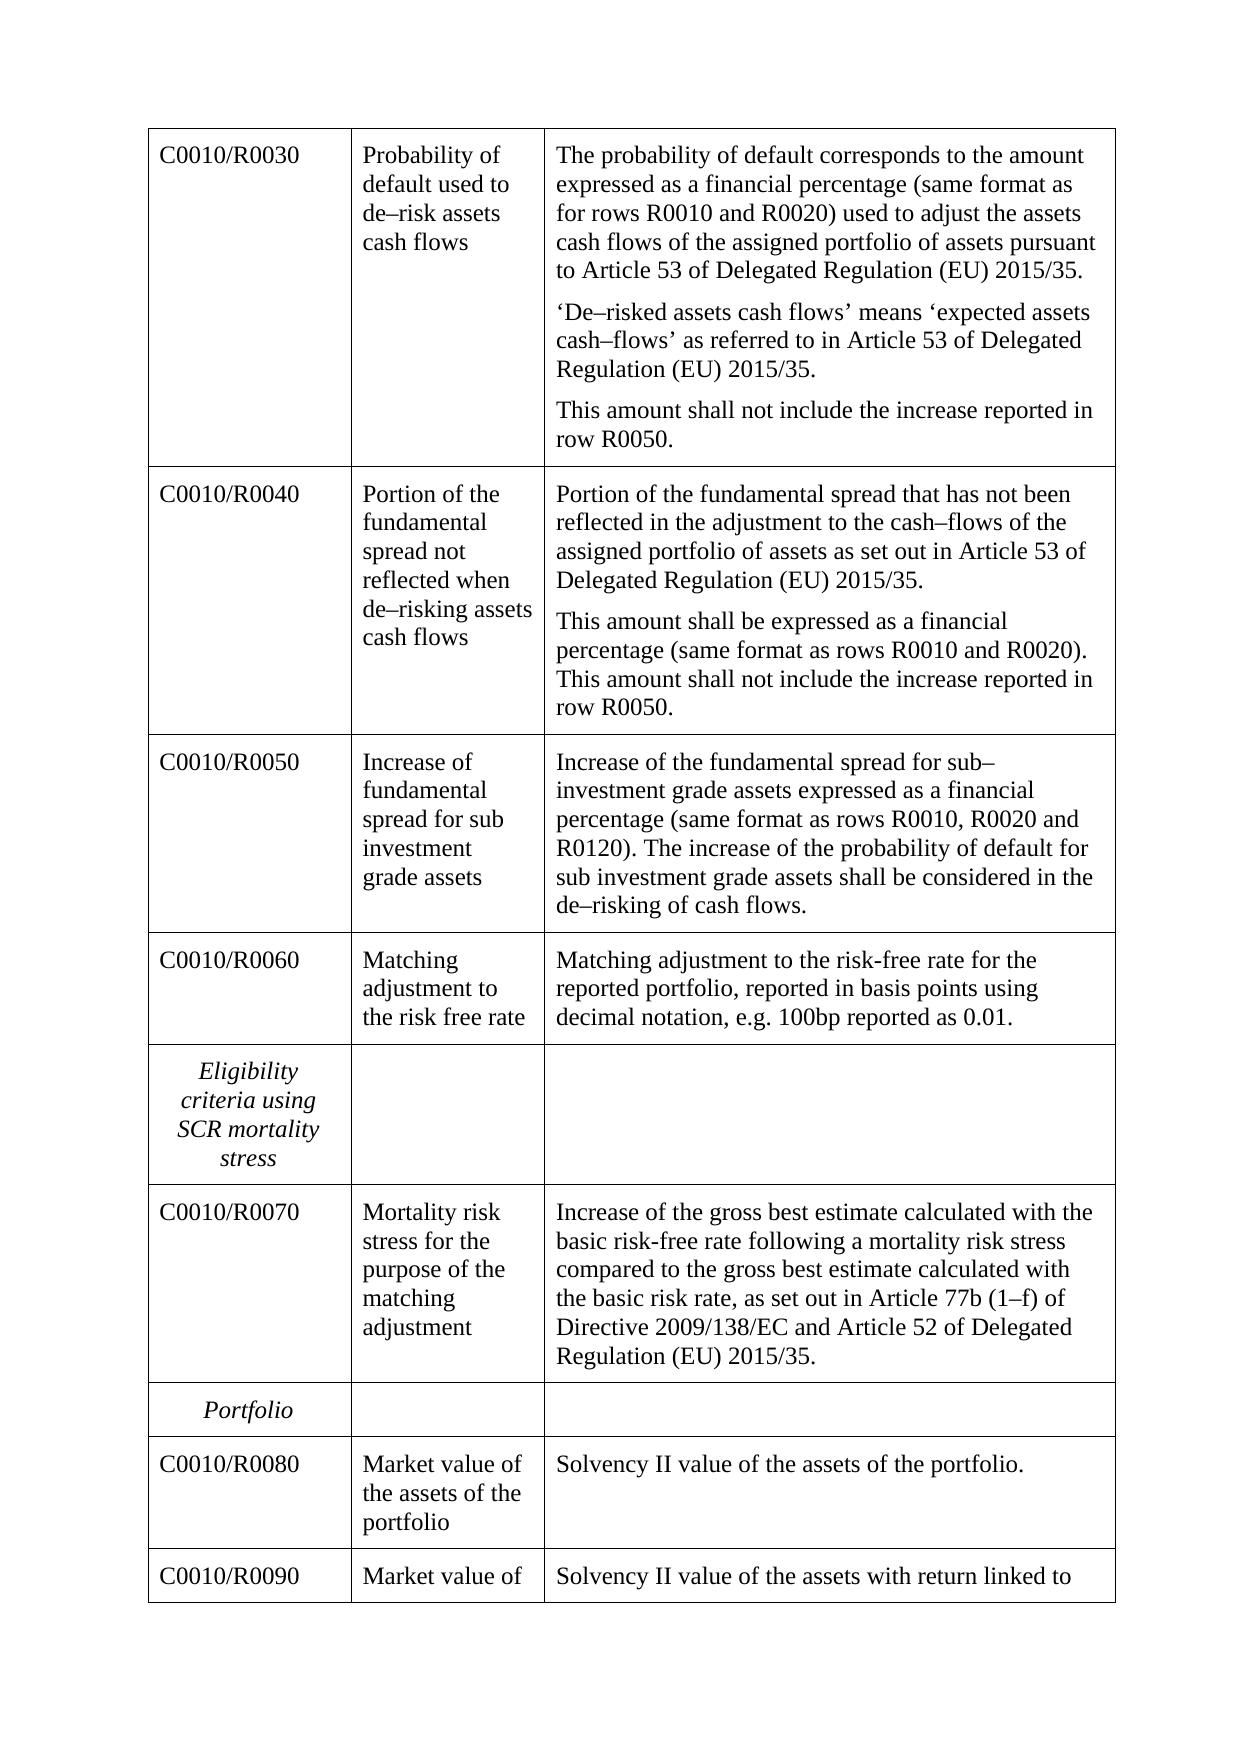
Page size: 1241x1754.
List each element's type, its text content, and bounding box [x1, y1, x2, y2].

table_cell Portion of the fundamental spread not reflected when de–risking assets cash flows [352, 467, 544, 734]
table_cell Increase of fundamental spread for sub investment grade assets [352, 735, 544, 932]
table_cell The probability of default corresponds to the amount expressed as a financial percentage (same format as for rows R0010 and R0020) used to adjust the assets cash flows of the assigned portfolio of assets pursuant to Article 53 of Delegated Regulation (EU) 2015/35. ‘De–risked assets cash flows’ means ‘expected assets cash–flows’ as referred to in Article 53 of Delegated Regulation (EU) 2015/35. This amount shall not include the increase reported in row R0050. [545, 129, 1115, 466]
table_cell Matching adjustment to the risk free rate [352, 933, 544, 1043]
table_cell C0010/R0090 [149, 1549, 351, 1602]
table_cell Portion of the fundamental spread that has not been reflected in the adjustment to the cash–flows of the assigned portfolio of assets as set out in Article 53 of Delegated Regulation (EU) 2015/35. This amount shall be expressed as a financial percentage (same format as rows R0010 and R0020). This amount shall not include the increase reported in row R0050. [545, 467, 1115, 734]
table_cell Portfolio [149, 1383, 351, 1436]
table_cell Probability of default used to de–risk assets cash flows [352, 129, 544, 466]
table_cell [545, 1045, 1115, 1184]
table_cell C0010/R0070 [149, 1185, 351, 1382]
table_cell C0010/R0050 [149, 735, 351, 932]
table_cell Solvency II value of the assets of the portfolio. [545, 1437, 1115, 1548]
table_cell C0010/R0080 [149, 1437, 351, 1548]
table_cell Increase of the fundamental spread for sub–investment grade assets expressed as a financial percentage (same format as rows R0010, R0020 and R0120). The increase of the probability of default for sub investment grade assets shall be considered in the de–risking of cash flows. [545, 735, 1115, 932]
table_cell Matching adjustment to the risk-free rate for the reported portfolio, reported in basis points using decimal notation, e.g. 100bp reported as 0.01. [545, 933, 1115, 1043]
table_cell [352, 1549, 544, 1602]
table_cell Market value of the assets of the portfolio [352, 1437, 544, 1548]
table_cell C0010/R0030 [149, 129, 351, 466]
table_cell C0010/R0060 [149, 933, 351, 1043]
table_cell Mortality risk stress for the purpose of the matching adjustment [352, 1185, 544, 1382]
table_cell Increase of the gross best estimate calculated with the basic risk-free rate following a mortality risk stress compared to the gross best estimate calculated with the basic risk rate, as set out in Article 77b (1–f) of Directive 2009/138/EC and Article 52 of Delegated Regulation (EU) 2015/35. [545, 1185, 1115, 1382]
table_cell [545, 1549, 1115, 1602]
table_cell Eligibility criteria using SCR mortality stress [149, 1045, 351, 1184]
table_cell [352, 1045, 544, 1184]
table_cell [545, 1383, 1115, 1436]
table_cell C0010/R0040 [149, 467, 351, 734]
table_cell [352, 1383, 544, 1436]
